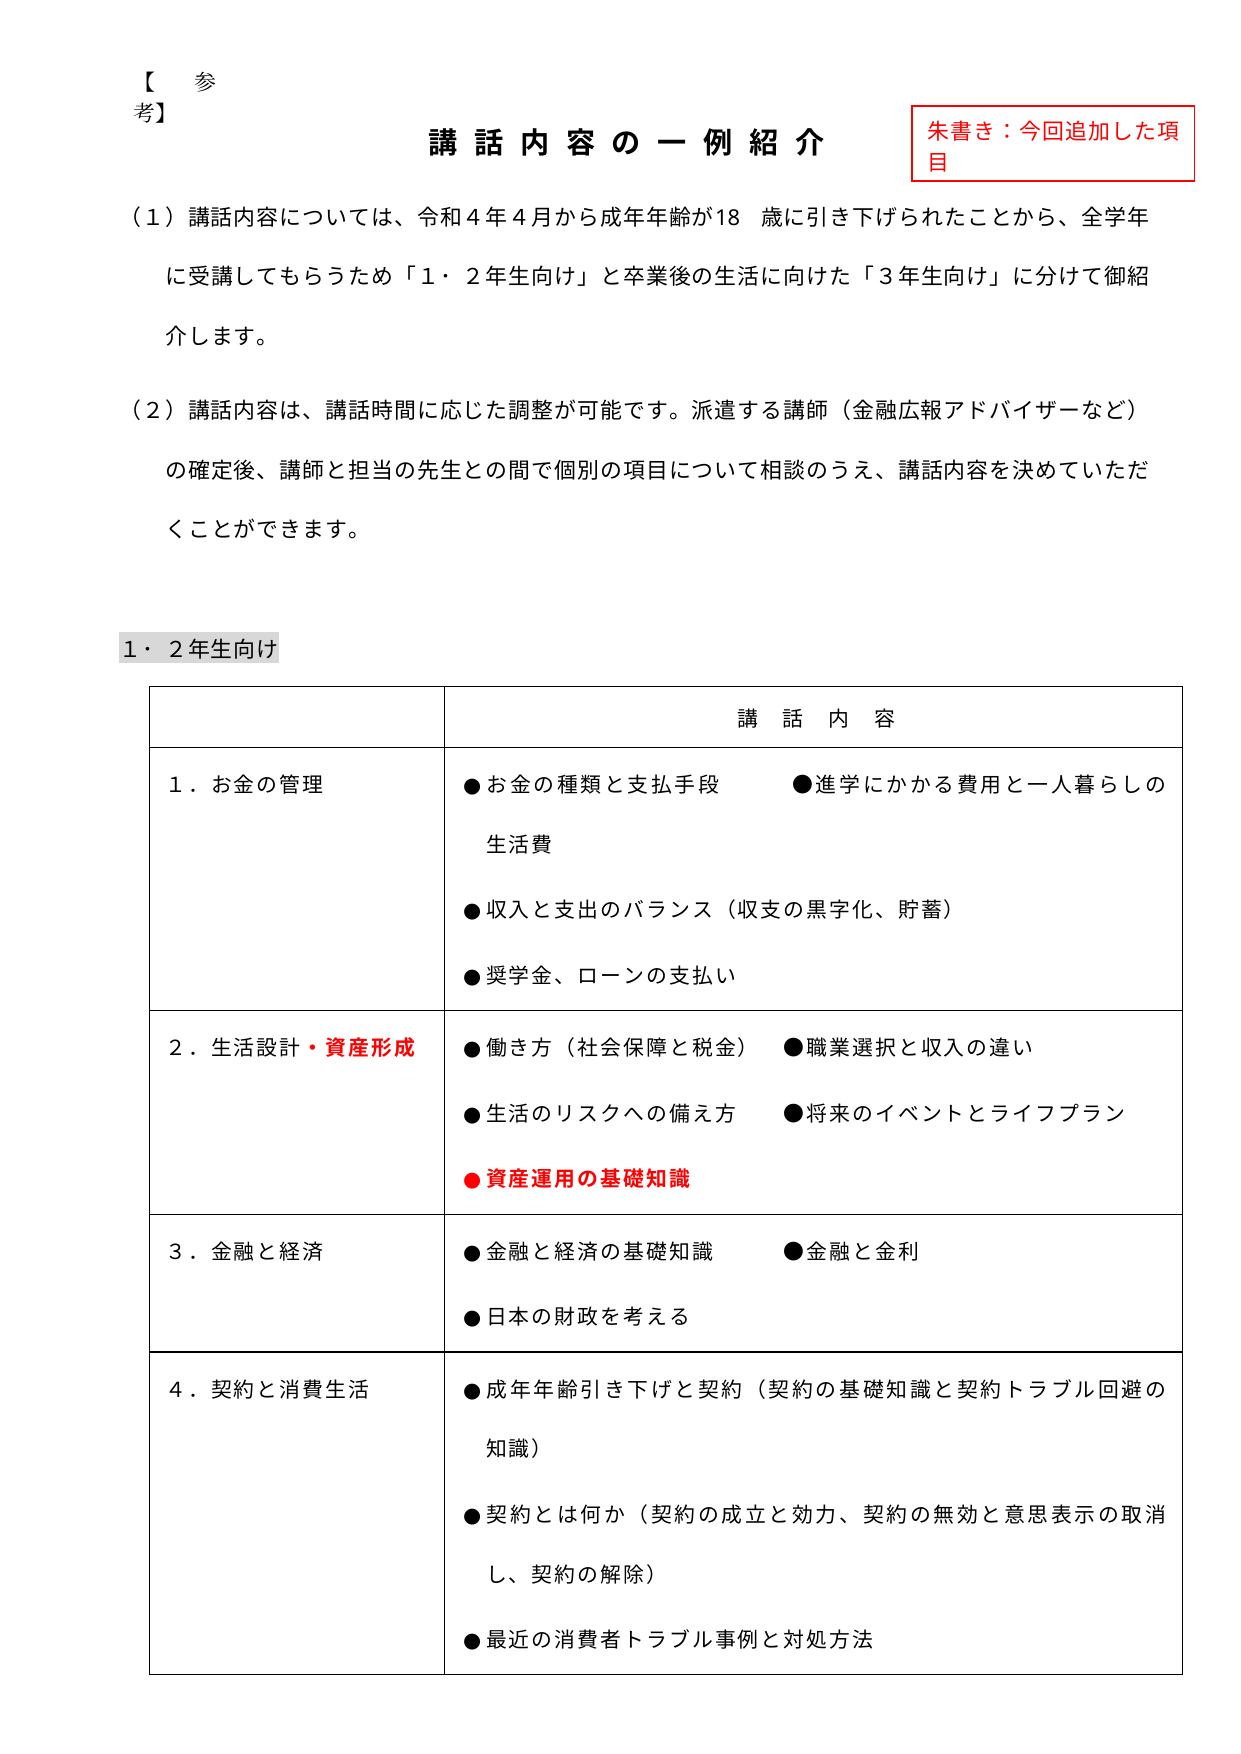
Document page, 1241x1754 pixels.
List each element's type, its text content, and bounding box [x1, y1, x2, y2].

table_cell ●働き方（社会保障と税金） ●職業選択と収入の違い ●生活のリスクへの備え方 ●将来のイベントとライフプラン ●資産運用の基礎知識 [445, 1011, 1182, 1213]
table_cell ３．金融と経済 [150, 1215, 444, 1351]
table_cell ２．生活設計・資産形成 [150, 1011, 444, 1213]
text １･２年生向け [119, 618, 1150, 677]
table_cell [445, 1353, 1182, 1674]
table_cell ●金融と経済の基礎知識 ●金融と金利 ●日本の財政を考える [445, 1215, 1182, 1351]
table_cell ●お金の種類と支払手段 ●進学にかかる費用と一人暮らしの生活費 ●収入と支出のバランス（収支の黒字化、貯蓄） ●奨学金、ローンの支払い [445, 748, 1182, 1010]
table_cell １．お金の管理 [150, 748, 444, 1010]
text 講話内容の一例紹介 [119, 111, 911, 171]
table_header 講 話 内 容 [445, 687, 1182, 747]
text （２）講話内容は、講話時間に応じた調整が可能です。派遣する講師（金融広報アドバイザーなど）の確定後、講師と担当の先生との間で個別の項目について相談のうえ、講話内容を決めていただくことができます。 [119, 379, 1150, 558]
table_cell ４．契約と消費生活 [150, 1353, 444, 1674]
text （１）講話内容については、令和４年４月から成年年齢が18歳に引き下げられたことから、全学年に受講してもらうため「１･２年生向け」と卒業後の生活に向けた「３年生向け」に分けて御紹介します。 [119, 186, 1150, 364]
table_header [150, 687, 444, 747]
